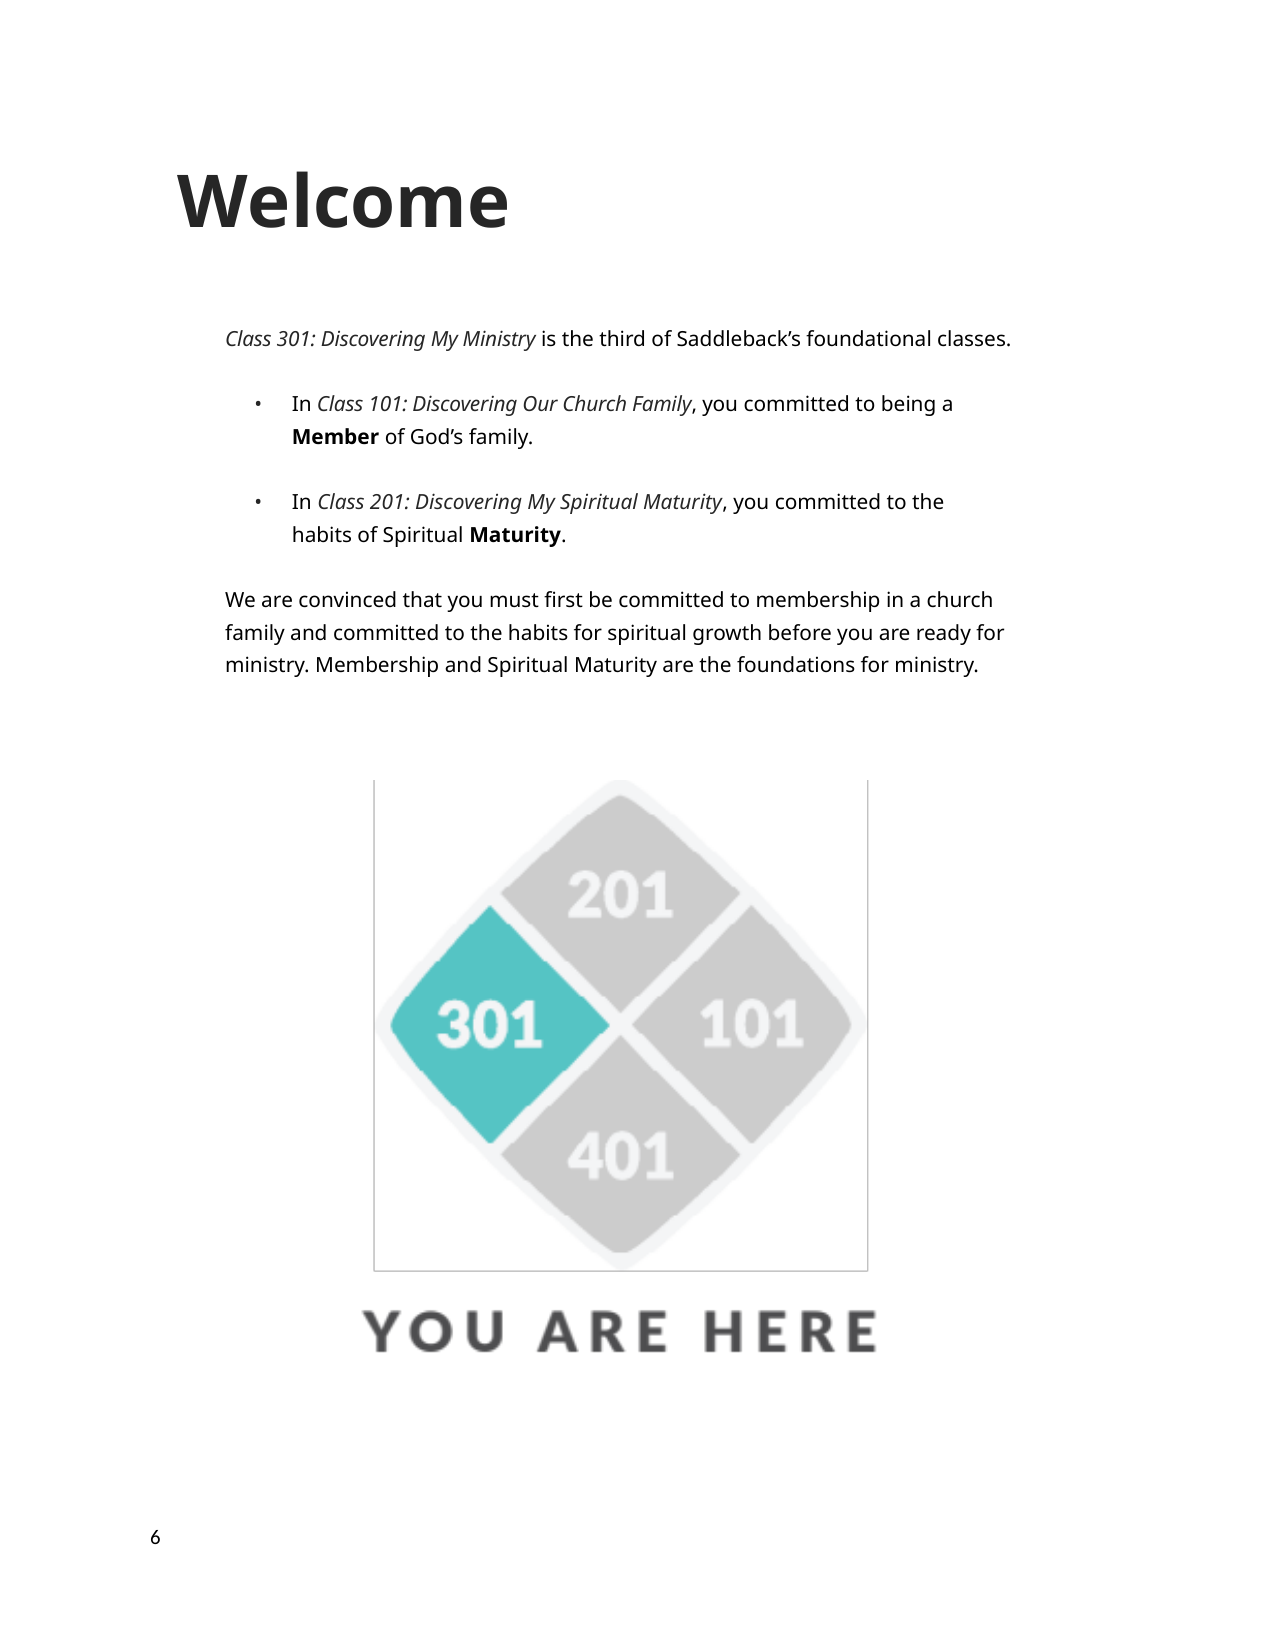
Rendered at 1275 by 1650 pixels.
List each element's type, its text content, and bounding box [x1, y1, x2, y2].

list In Class 101: Discovering Our Church Family, you committed to being a Member of God’s family. [254, 389, 1050, 451]
list In Class 201: Discovering My Spiritual Maturity, you committed to the habits of Spiritual Maturity. [254, 487, 1050, 548]
text Welcome [150, 150, 1125, 249]
text Class 301: Discovering My Ministry is the third of Saddleback’s foundational classes. [225, 324, 1050, 353]
text We are convinced that you must first be committed to membership in a church family and committed to the habits for spiritual growth before you are ready for ministry. Membership and Spiritual Maturity are the foundations for ministry. [225, 585, 1050, 679]
